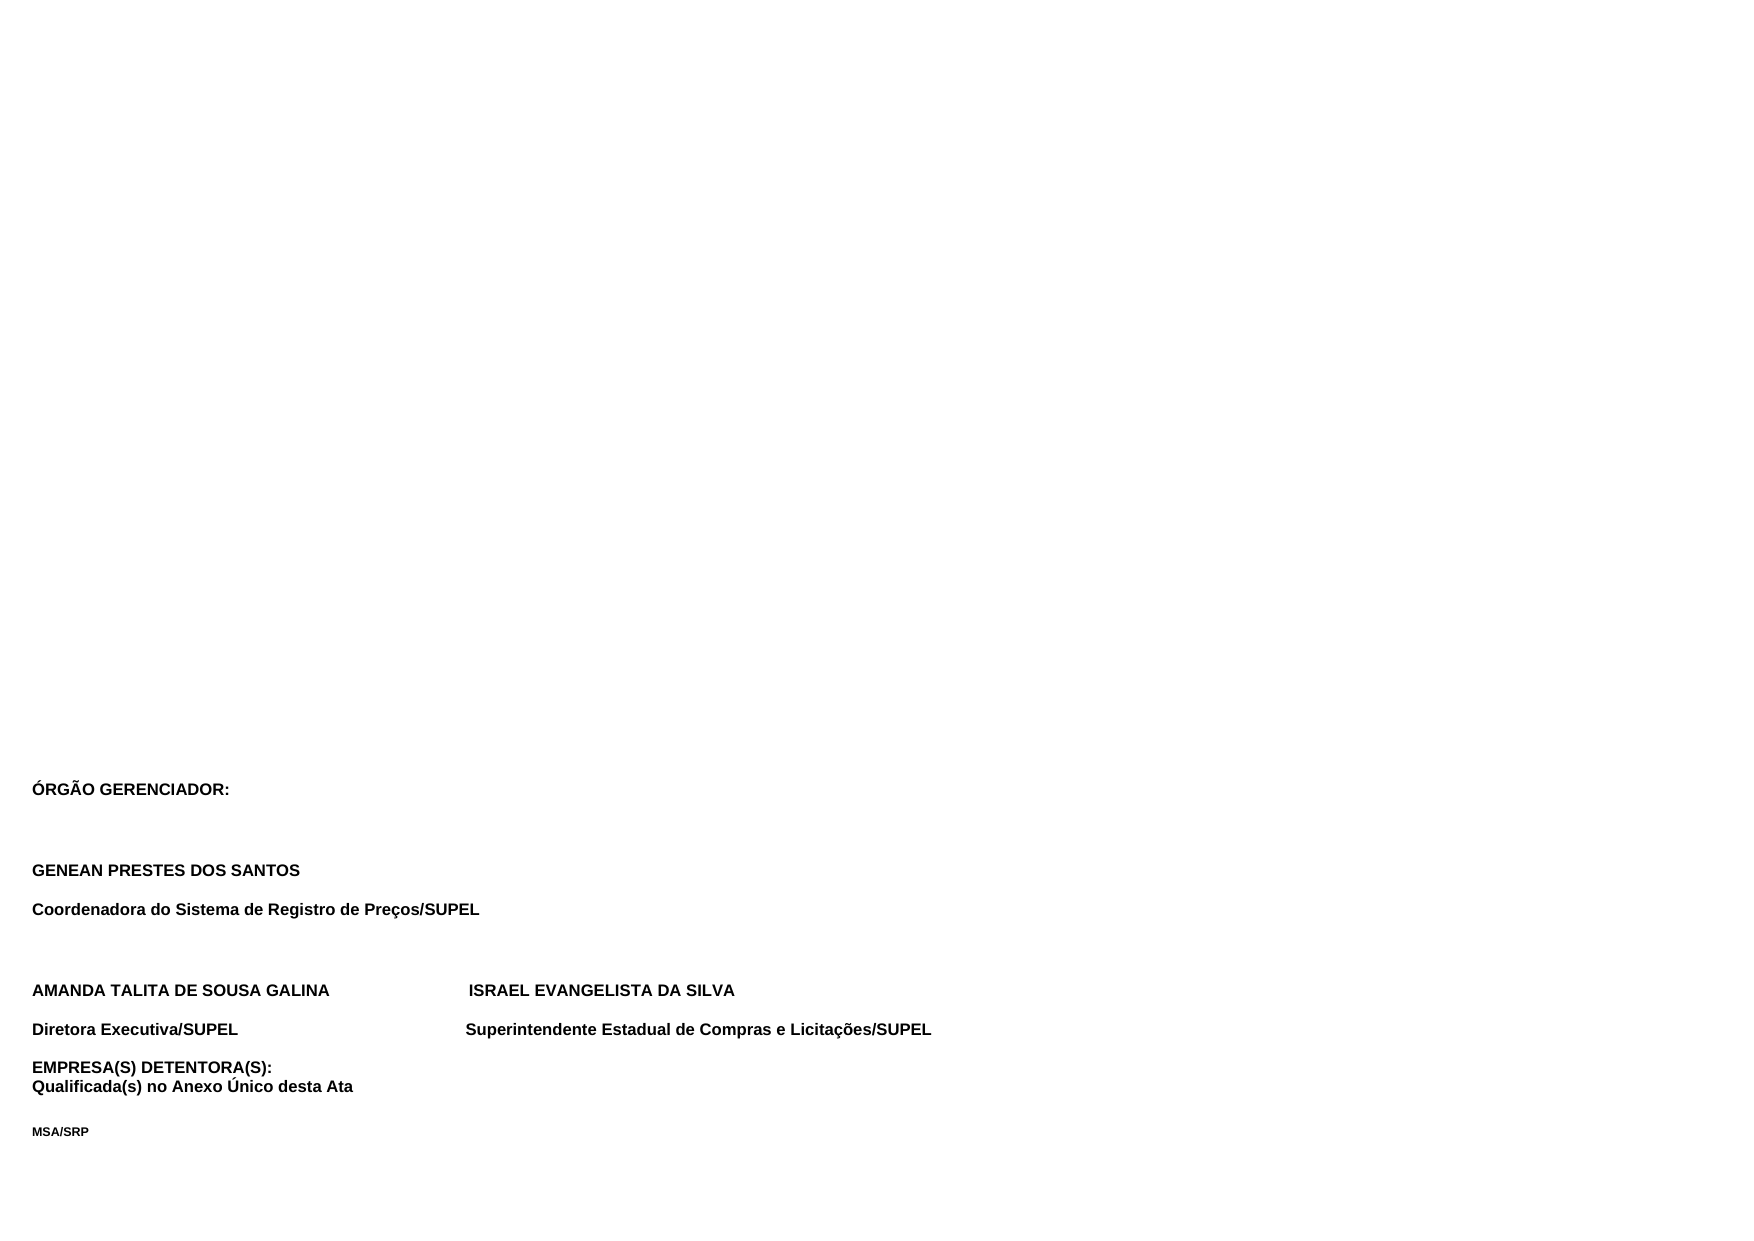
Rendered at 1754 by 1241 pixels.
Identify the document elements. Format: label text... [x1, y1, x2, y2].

text ÓRGÃO GERENCIADOR: [32, 779, 1690, 799]
text MSA/SRP [32, 1125, 1690, 1139]
text Coordenadora do Sistema de Registro de Preços/SUPEL [32, 899, 1690, 918]
text AMANDA TALITA DE SOUSA GALINA ISRAEL EVANGELISTA DA SILVA [32, 981, 1690, 1000]
text EMPRESA(S) DETENTORA(S): [32, 1058, 1690, 1077]
text GENEAN PRESTES DOS SANTOS [32, 861, 1690, 880]
text Qualificada(s) no Anexo Único desta Ata [32, 1077, 1690, 1096]
text Diretora Executiva/SUPEL Superintendente Estadual de Compras e Licitações/SUPEL [32, 1019, 1690, 1038]
